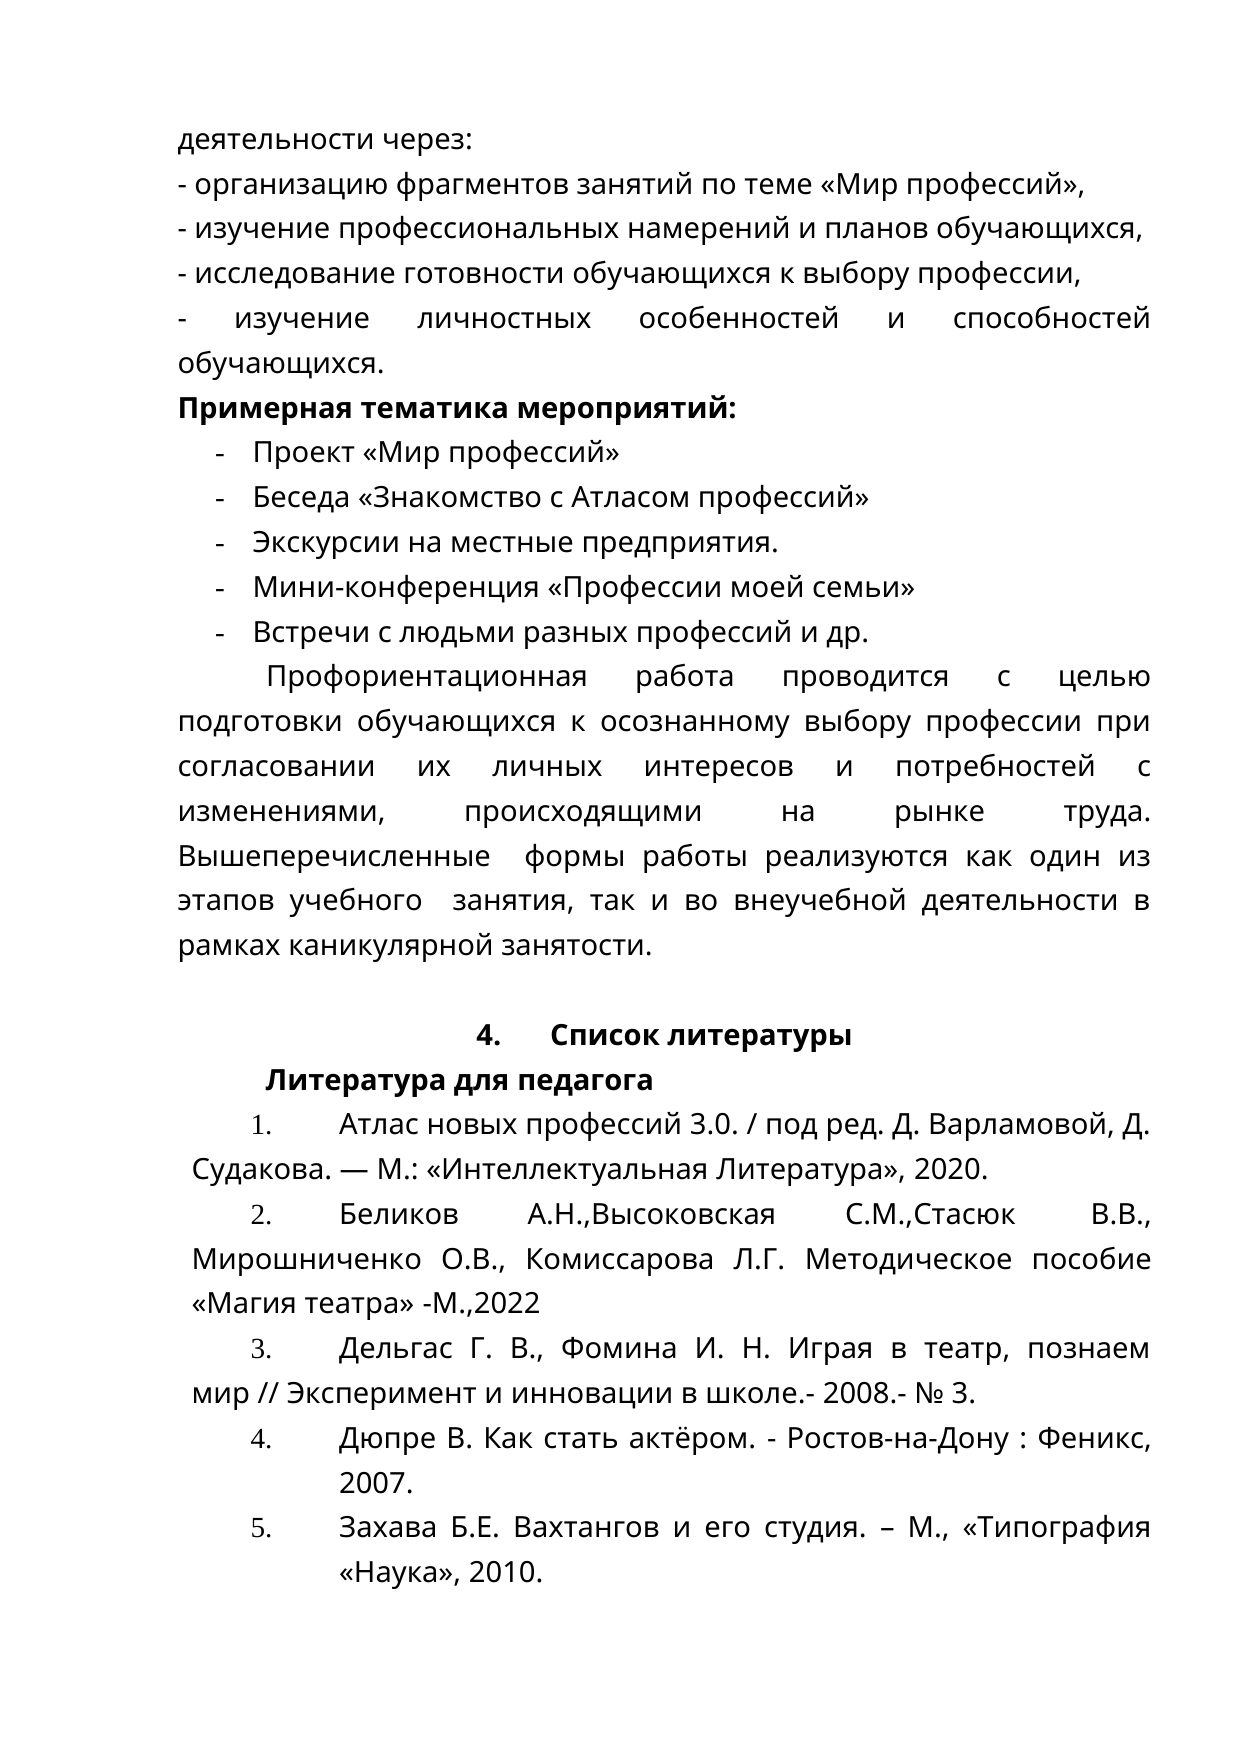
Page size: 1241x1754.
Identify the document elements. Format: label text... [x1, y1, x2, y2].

list Проект «Мир профессий» [215, 432, 1152, 471]
list Экскурсии на местные предприятия. [215, 521, 1152, 561]
list Атлас новых профессий 3.0. / под ред. Д. Варламовой, Д. Судакова. — М.: «Интеллектуальная Литература», 2020. [191, 1103, 1152, 1188]
list Мини-конференция «Профессии моей семьи» [215, 566, 1152, 606]
list Захава Б.Е. Вахтангов и его студия. – М., «Типография «Наука», 2010. [250, 1507, 1152, 1591]
text - изучение профессиональных намерений и планов обучающихся, [177, 208, 1152, 247]
list Беседа «Знакомство с Атласом профессий» [215, 476, 1152, 516]
text - организацию фрагментов занятий по теме «Мир профессий», [177, 163, 1152, 203]
list Беликов А.Н.,Высоковская С.М.,Стасюк В.В., Мирошниченко О.В., Комиссарова Л.Г. Методическое пособие «Магия театра» -М.,2022 [191, 1193, 1152, 1322]
text - изучение личностных особенностей и способностей обучающихся. [177, 297, 1152, 382]
text Литература для педагога [265, 1059, 811, 1098]
list Дюпре В. Как стать актёром. - Ростов-на-Дону : Феникс, 2007. [250, 1417, 1152, 1502]
text - исследование готовности обучающихся к выбору профессии, [177, 252, 1152, 292]
text Профориентационная работа проводится с целью подготовки обучающихся к осознанному выбору профессии при согласовании их личных интересов и потребностей с изменениями, происходящими на рынке труда. Вышеперечисленные формы работы реализуются как один из этапов учебного занятия, так и во внеучебной деятельности в рамках каникулярной занятости. [177, 656, 1152, 964]
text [177, 118, 1152, 158]
list Список литературы [177, 1014, 1151, 1054]
list Дельгас Г. В., Фомина И. Н. Играя в театр, познаем мир // Эксперимент и инновации в школе.- 2008.- № 3. [191, 1327, 1152, 1412]
text Примерная тематика мероприятий: [177, 387, 1152, 427]
list Встречи с людьми разных профессий и др. [215, 611, 1152, 651]
